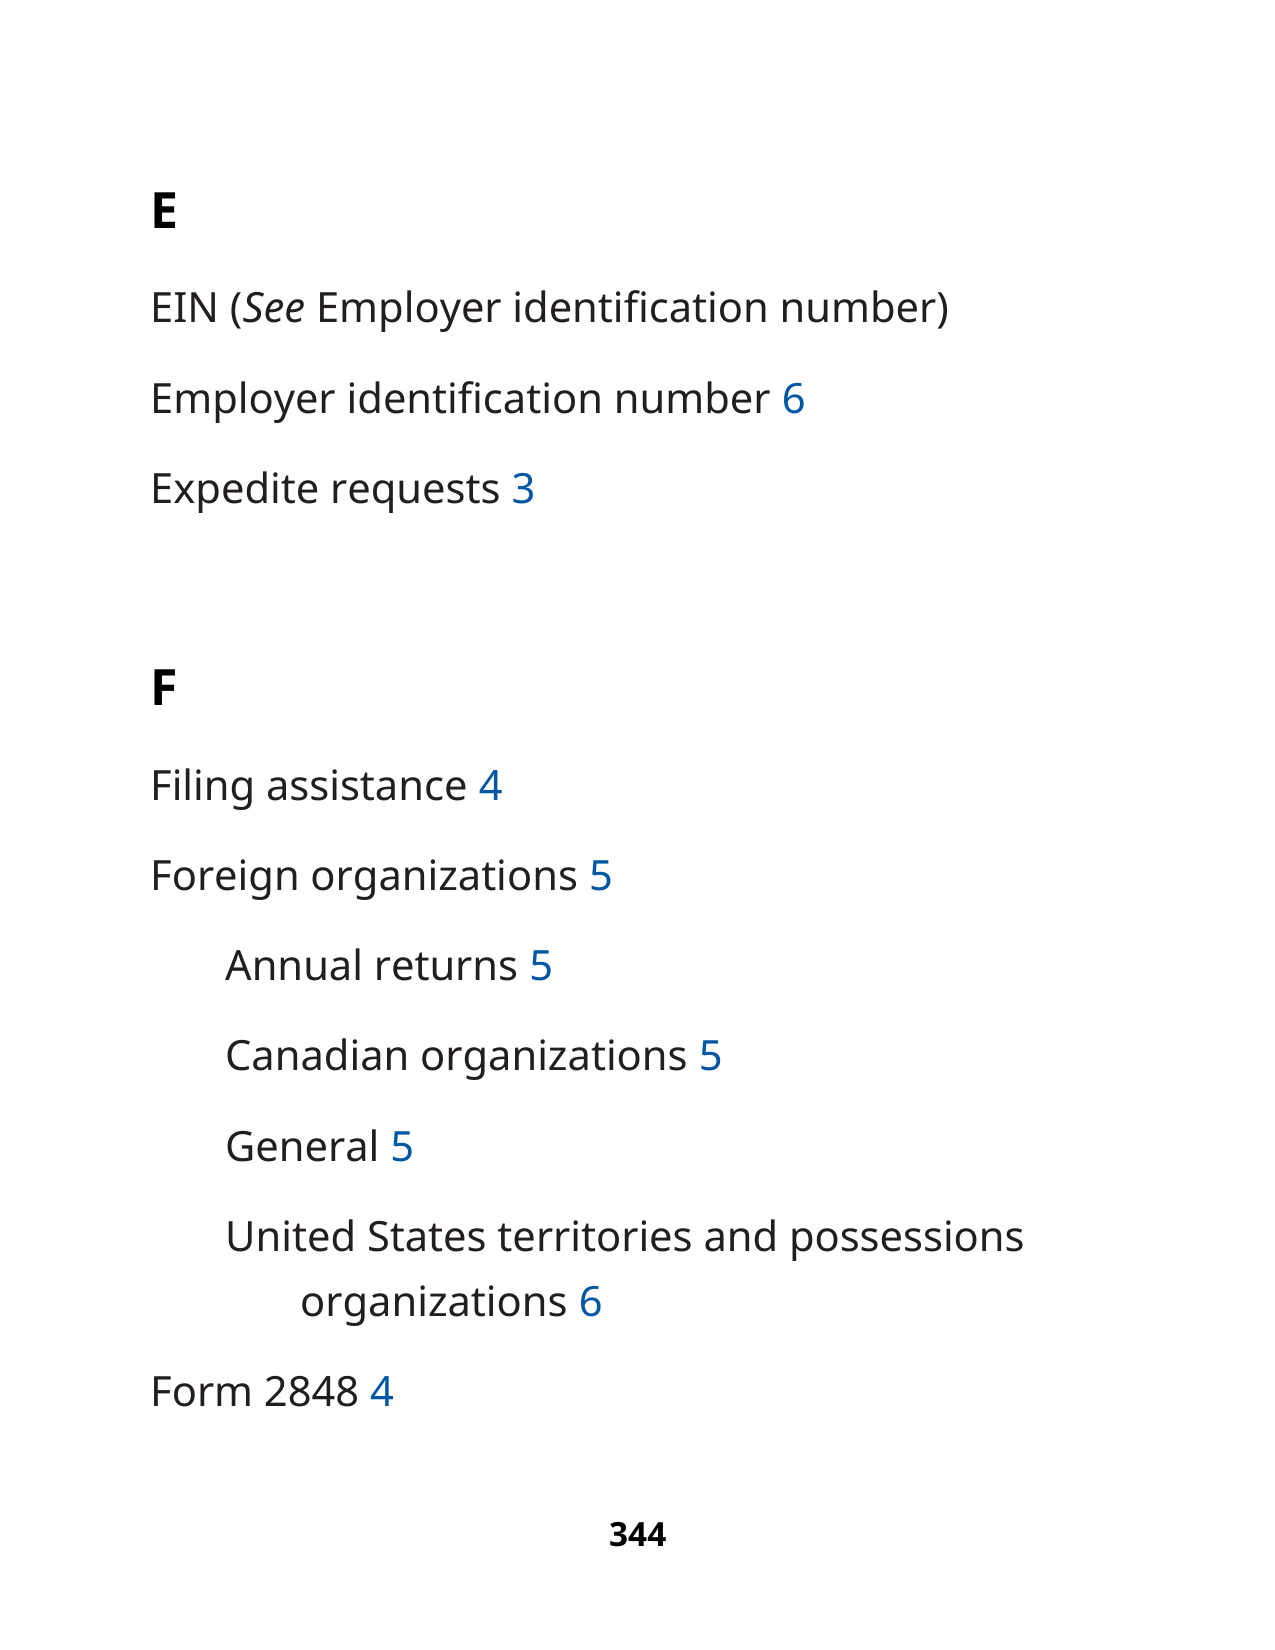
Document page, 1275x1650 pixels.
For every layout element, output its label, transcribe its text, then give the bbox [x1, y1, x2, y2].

text Employer identification number 6 [150, 368, 1125, 425]
text Canadian organizations 5 [225, 1026, 1125, 1083]
text Form 2848 4 [150, 1362, 1125, 1419]
text Foreign organizations 5 [150, 846, 1125, 903]
text Expedite requests 3 [150, 459, 1125, 516]
text United States territories and possessions organizations 6 [225, 1207, 1125, 1329]
text EIN (See Employer identification number) [150, 278, 1125, 335]
text Filing assistance 4 [150, 756, 1125, 812]
text General 5 [225, 1116, 1125, 1173]
subtitle F [150, 652, 1125, 720]
subtitle E [150, 175, 1125, 243]
text Annual returns 5 [225, 936, 1125, 993]
